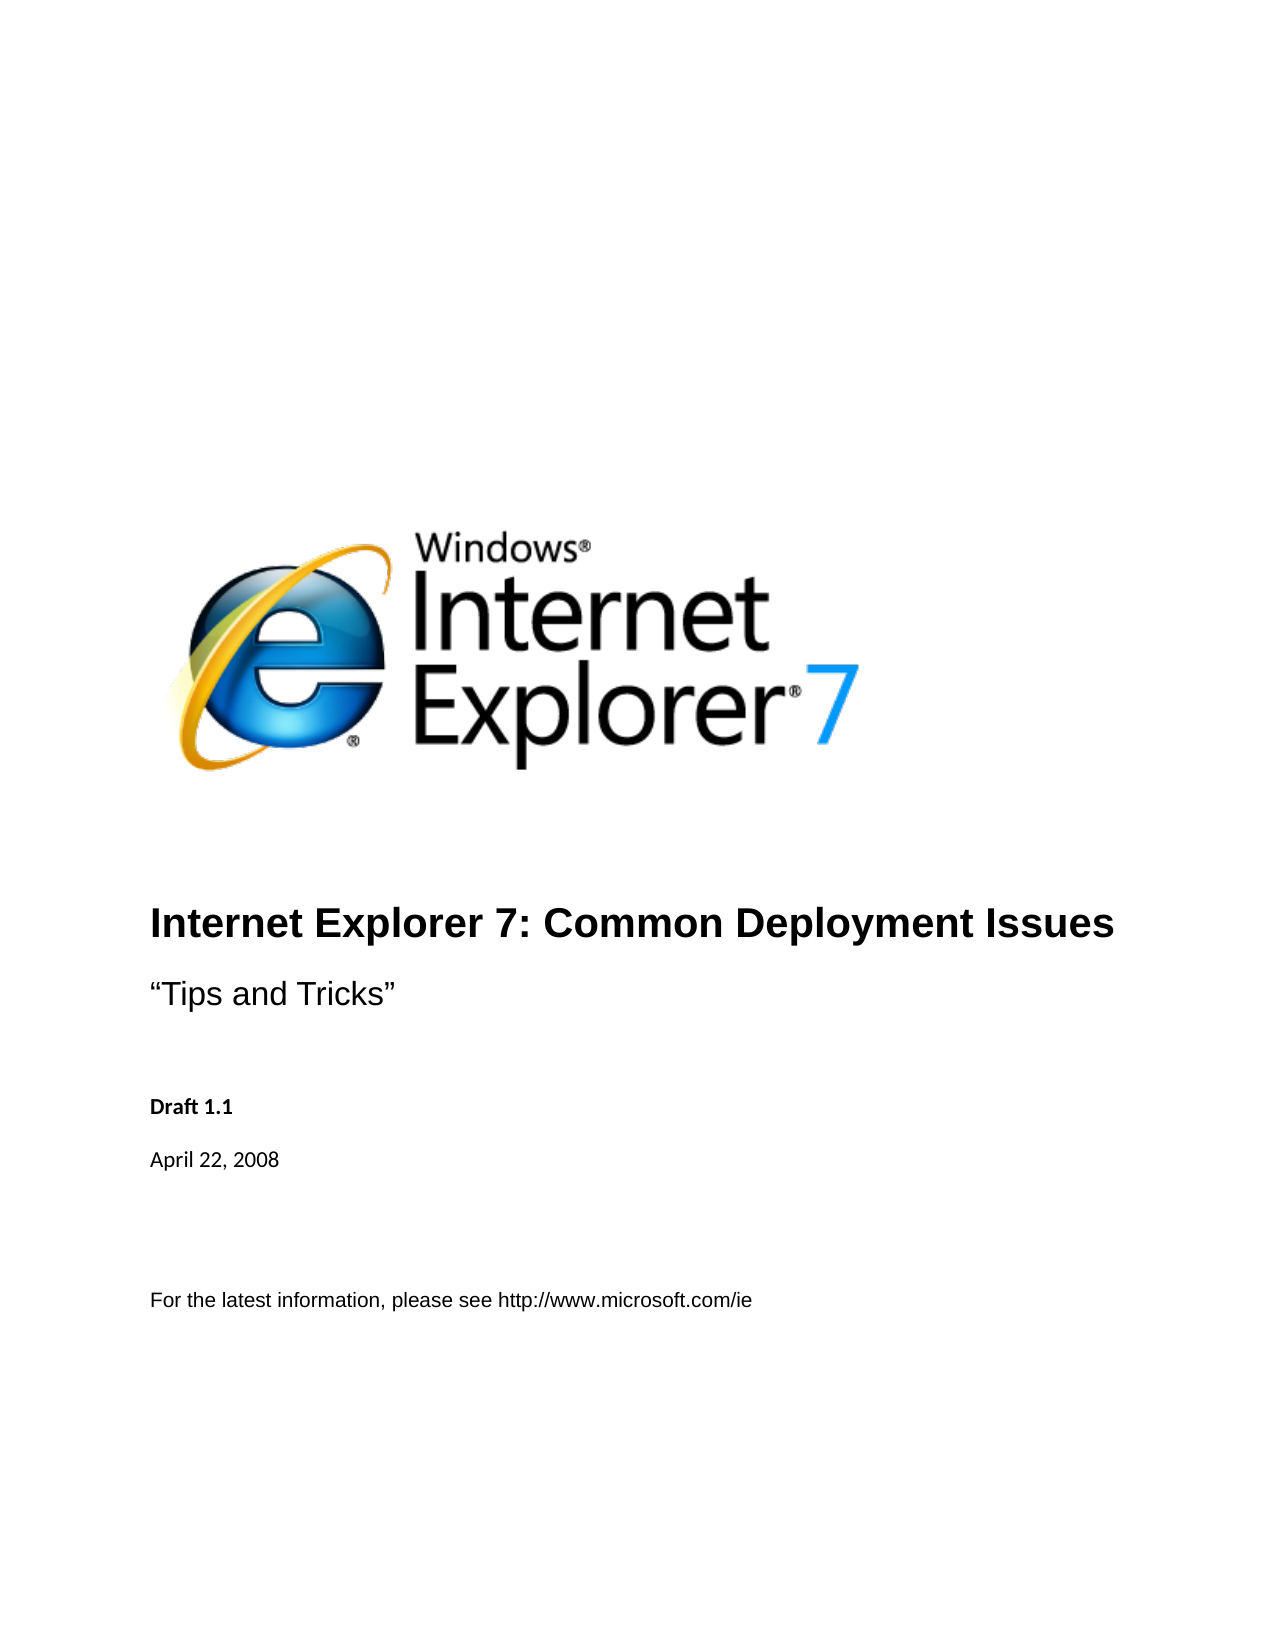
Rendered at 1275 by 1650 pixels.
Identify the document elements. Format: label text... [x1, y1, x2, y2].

text April 22, 2008 [150, 1145, 1125, 1173]
text “Tips and Tricks” [150, 974, 1125, 1013]
picture [150, 521, 860, 795]
text For the latest information, please see http://www.microsoft.com/ie [150, 1288, 1125, 1312]
text Internet Explorer 7: Common Deployment Issues [150, 898, 1125, 946]
text Draft 1.1 [150, 1092, 1125, 1120]
